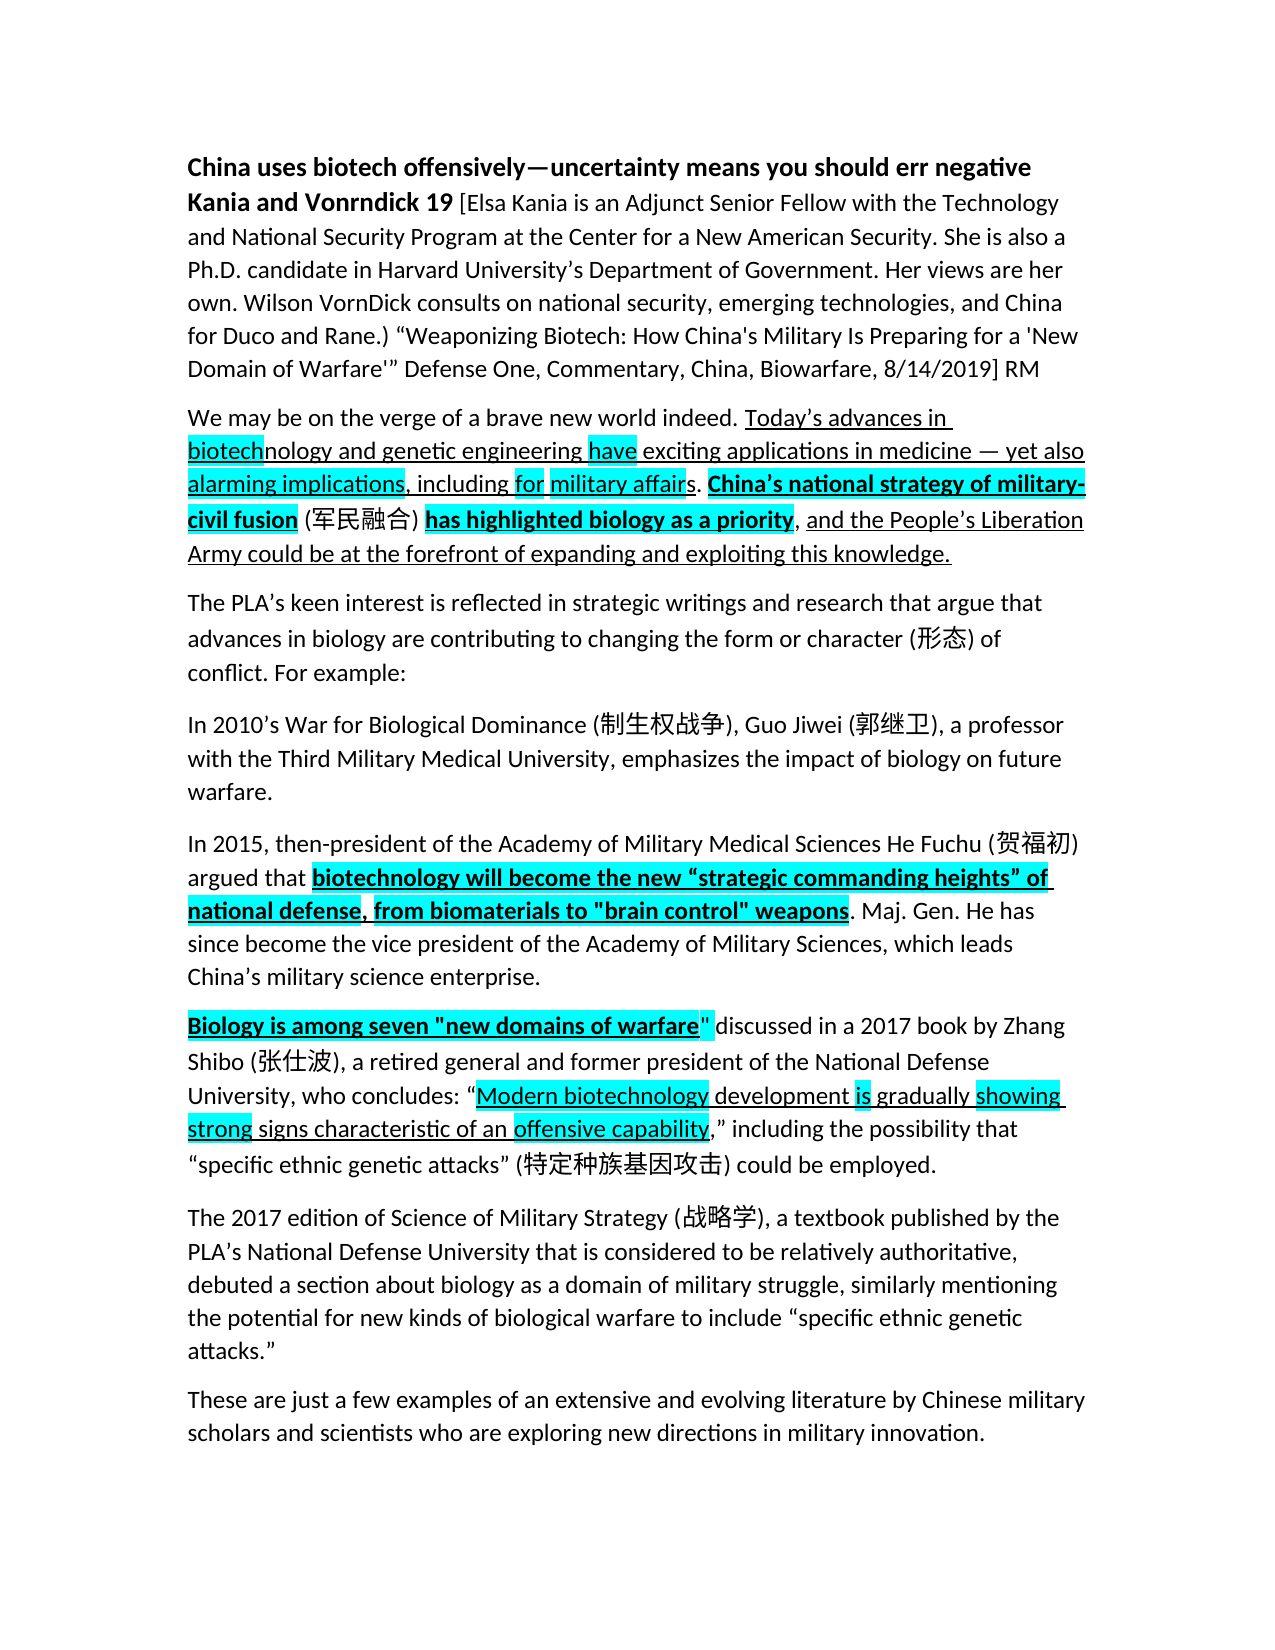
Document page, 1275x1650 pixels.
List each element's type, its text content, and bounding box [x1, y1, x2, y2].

subtitle China uses biotech offensively—uncertainty means you should err negative [187, 150, 1087, 183]
text These are just a few examples of an extensive and evolving literature by Chinese military scholars and scientists who are exploring new directions in military innovation. [187, 1384, 1087, 1448]
text The 2017 edition of Science of Military Strategy (战略学), a textbook published by the PLA’s National Defense University that is considered to be relatively authoritative, debuted a section about biology as a domain of military struggle, similarly mentioning the potential for new kinds of biological warfare to include “specific ethnic genetic attacks.” [187, 1200, 1087, 1365]
text In 2015, then-president of the Academy of Military Medical Sciences He Fuchu (贺福初) argued that biotechnology will become the new “strategic commanding heights” of national defense, from biomaterials to "brain control" weapons. Maj. Gen. He has since become the vice president of the Academy of Military Sciences, which leads China’s military science enterprise. [187, 826, 1087, 991]
text The PLA’s keen interest is reflected in strategic writings and research that argue that advances in biology are contributing to changing the form or character (形态) of conflict. For example: [187, 587, 1087, 688]
text In 2010’s War for Biological Dominance (制生权战争), Guo Jiwei (郭继卫), a professor with the Third Military Medical University, emphasizes the impact of biology on future warfare. [187, 707, 1087, 807]
text Kania and Vonrndick 19 [Elsa Kania is an Adjunct Senior Fellow with the Technology and National Security Program at the Center for a New American Security. She is also a Ph.D. candidate in Harvard University’s Department of Government. Her views are her own. Wilson VornDick consults on national security, emerging technologies, and China for Duco and Rane.) “Weaponizing Biotech: How China's Military Is Preparing for a 'New Domain of Warfare'” Defense One, Commentary, China, Biowarfare, 8/14/2019] RM [187, 186, 1087, 383]
text Biology is among seven "new domains of warfare" discussed in a 2017 book by Zhang Shibo (张仕波), a retired general and former president of the National Defense University, who concludes: “Modern biotechnology development is gradually showing strong signs characteristic of an offensive capability,” including the possibility that “specific ethnic genetic attacks” (特定种族基因攻击) could be employed. [187, 1010, 1087, 1180]
text We may be on the verge of a brave new world indeed. Today’s advances in biotechnology and genetic engineering have exciting applications in medicine — yet also alarming implications, including for military affairs. China’s national strategy of military-civil fusion (军民融合) has highlighted biology as a priority, and the People’s Liberation Army could be at the forefront of expanding and exploiting this knowledge. [187, 402, 1087, 568]
